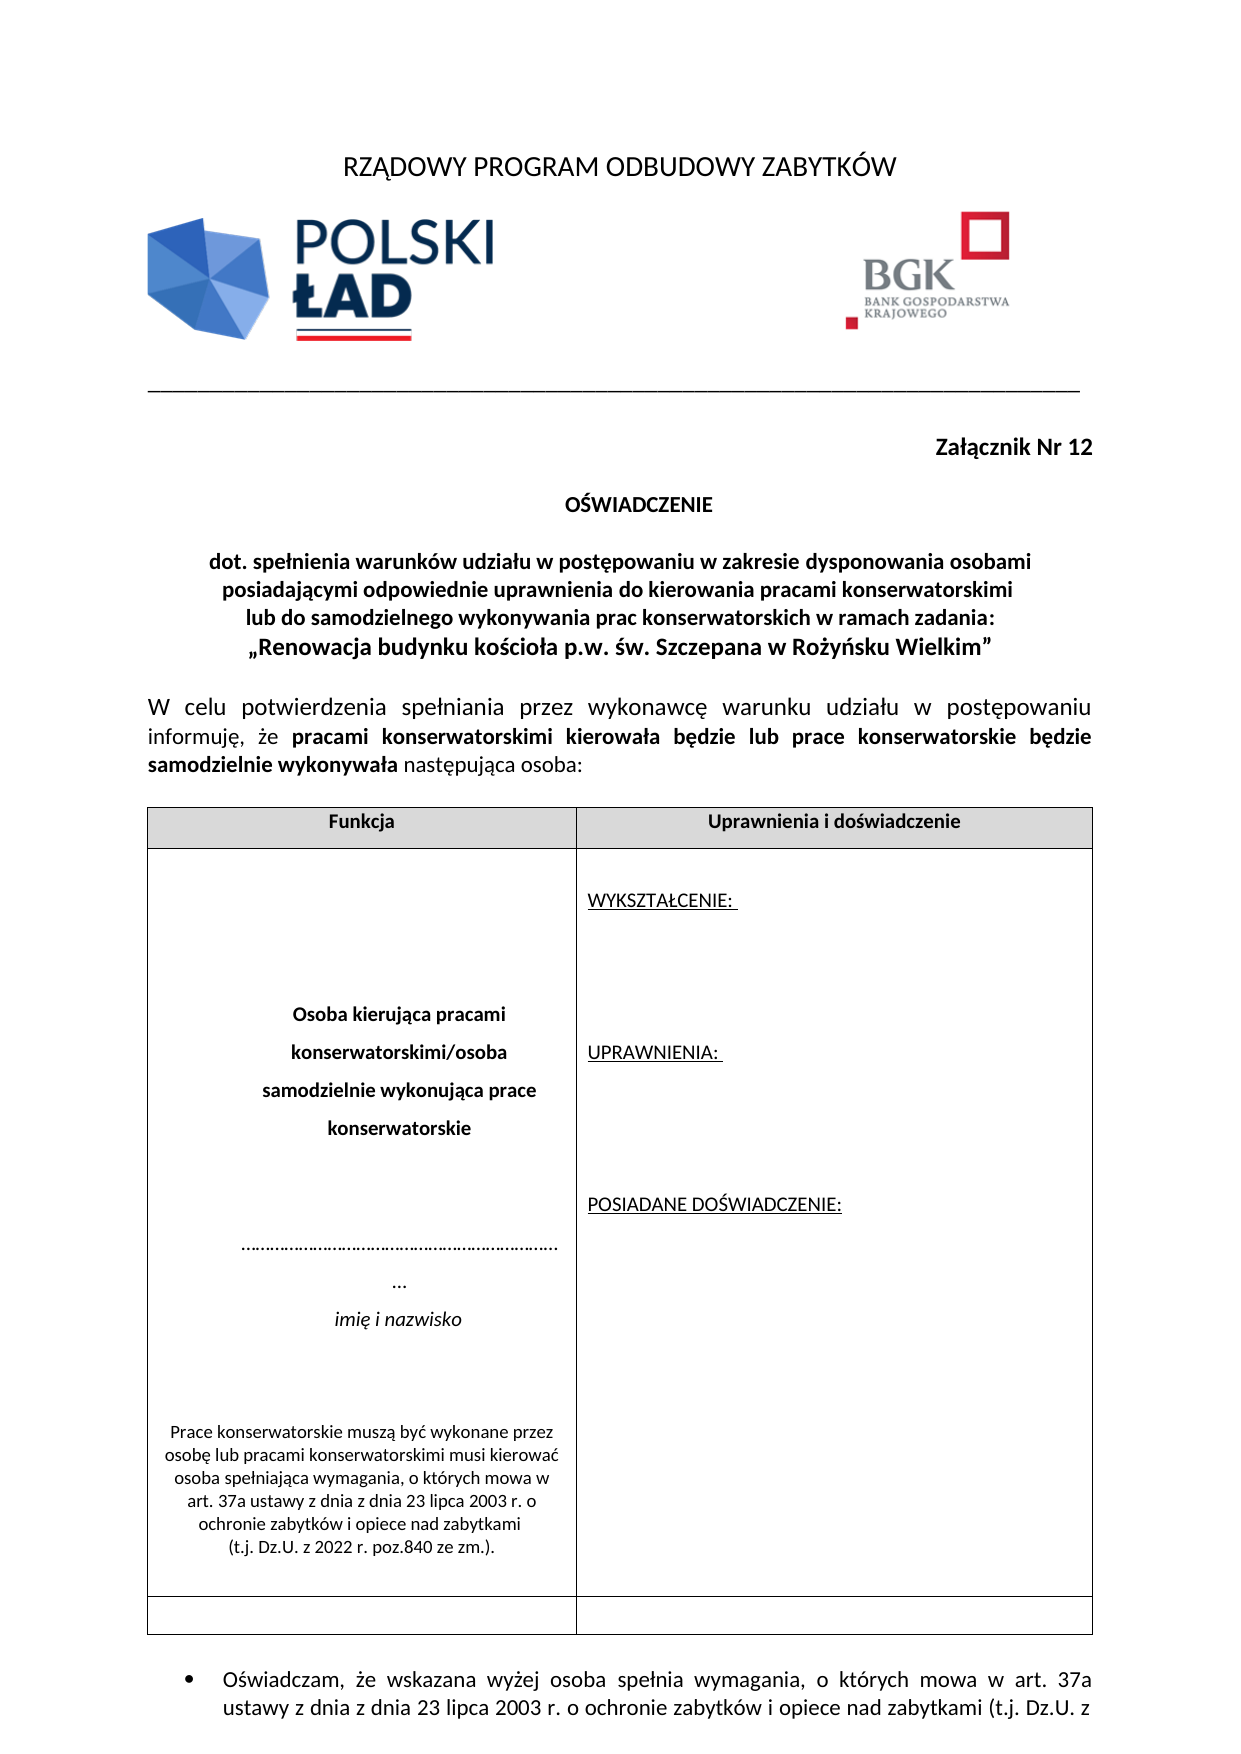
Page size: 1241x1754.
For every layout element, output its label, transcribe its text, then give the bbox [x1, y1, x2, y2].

table_header Uprawnienia i doświadczenie [577, 808, 1092, 848]
table_header Funkcja [148, 808, 576, 848]
table_cell [577, 1597, 1092, 1634]
text RZĄDOWY PROGRAM ODBUDOWY ZABYTKÓW [148, 148, 1093, 183]
picture [147, 218, 493, 341]
picture [834, 201, 1020, 341]
text dot. spełnienia warunków udziału w postępowaniu w zakresie dysponowania osobami posiadającymi odpowiednie uprawnienia do kierowania pracami konserwatorskimi lub do samodzielnego wykonywania prac konserwatorskich w ramach zadania: [148, 547, 1093, 632]
text „Renowacja budynku kościoła p.w. św. Szczepana w Rożyńsku Wielkim” [148, 632, 1093, 662]
table_cell Osoba kierująca pracami konserwatorskimi/osoba samodzielnie wykonująca prace konserwatorskie …………………………………………………………… imię i nazwisko Prace konserwatorskie muszą być wykonane przez osobę lub pracami konserwatorskimi musi kierować osoba spełniająca wymagania, o których mowa w art. 37a ustawy z dnia z dnia 23 lipca 2003 r. o ochronie zabytków i opiece nad zabytkami (t.j. Dz.U. z 2022 r. poz.840 ze zm.). [148, 849, 576, 1596]
table_cell WYKSZTAŁCENIE: UPRAWNIENIA: POSIADANE DOŚWIADCZENIE: [577, 849, 1092, 1596]
text W celu potwierdzenia spełniania przez wykonawcę warunku udziału w postępowaniu informuję, że pracami konserwatorskimi kierowała będzie lub prace konserwatorskie będzie samodzielnie wykonywała następująca osoba: [148, 691, 1093, 778]
table_cell [148, 1597, 576, 1634]
text ___________________________________________________________________________ [148, 365, 1093, 396]
text OŚWIADCZENIE [185, 490, 1093, 518]
text Załącznik Nr 12 [148, 431, 1093, 461]
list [185, 1666, 1093, 1722]
